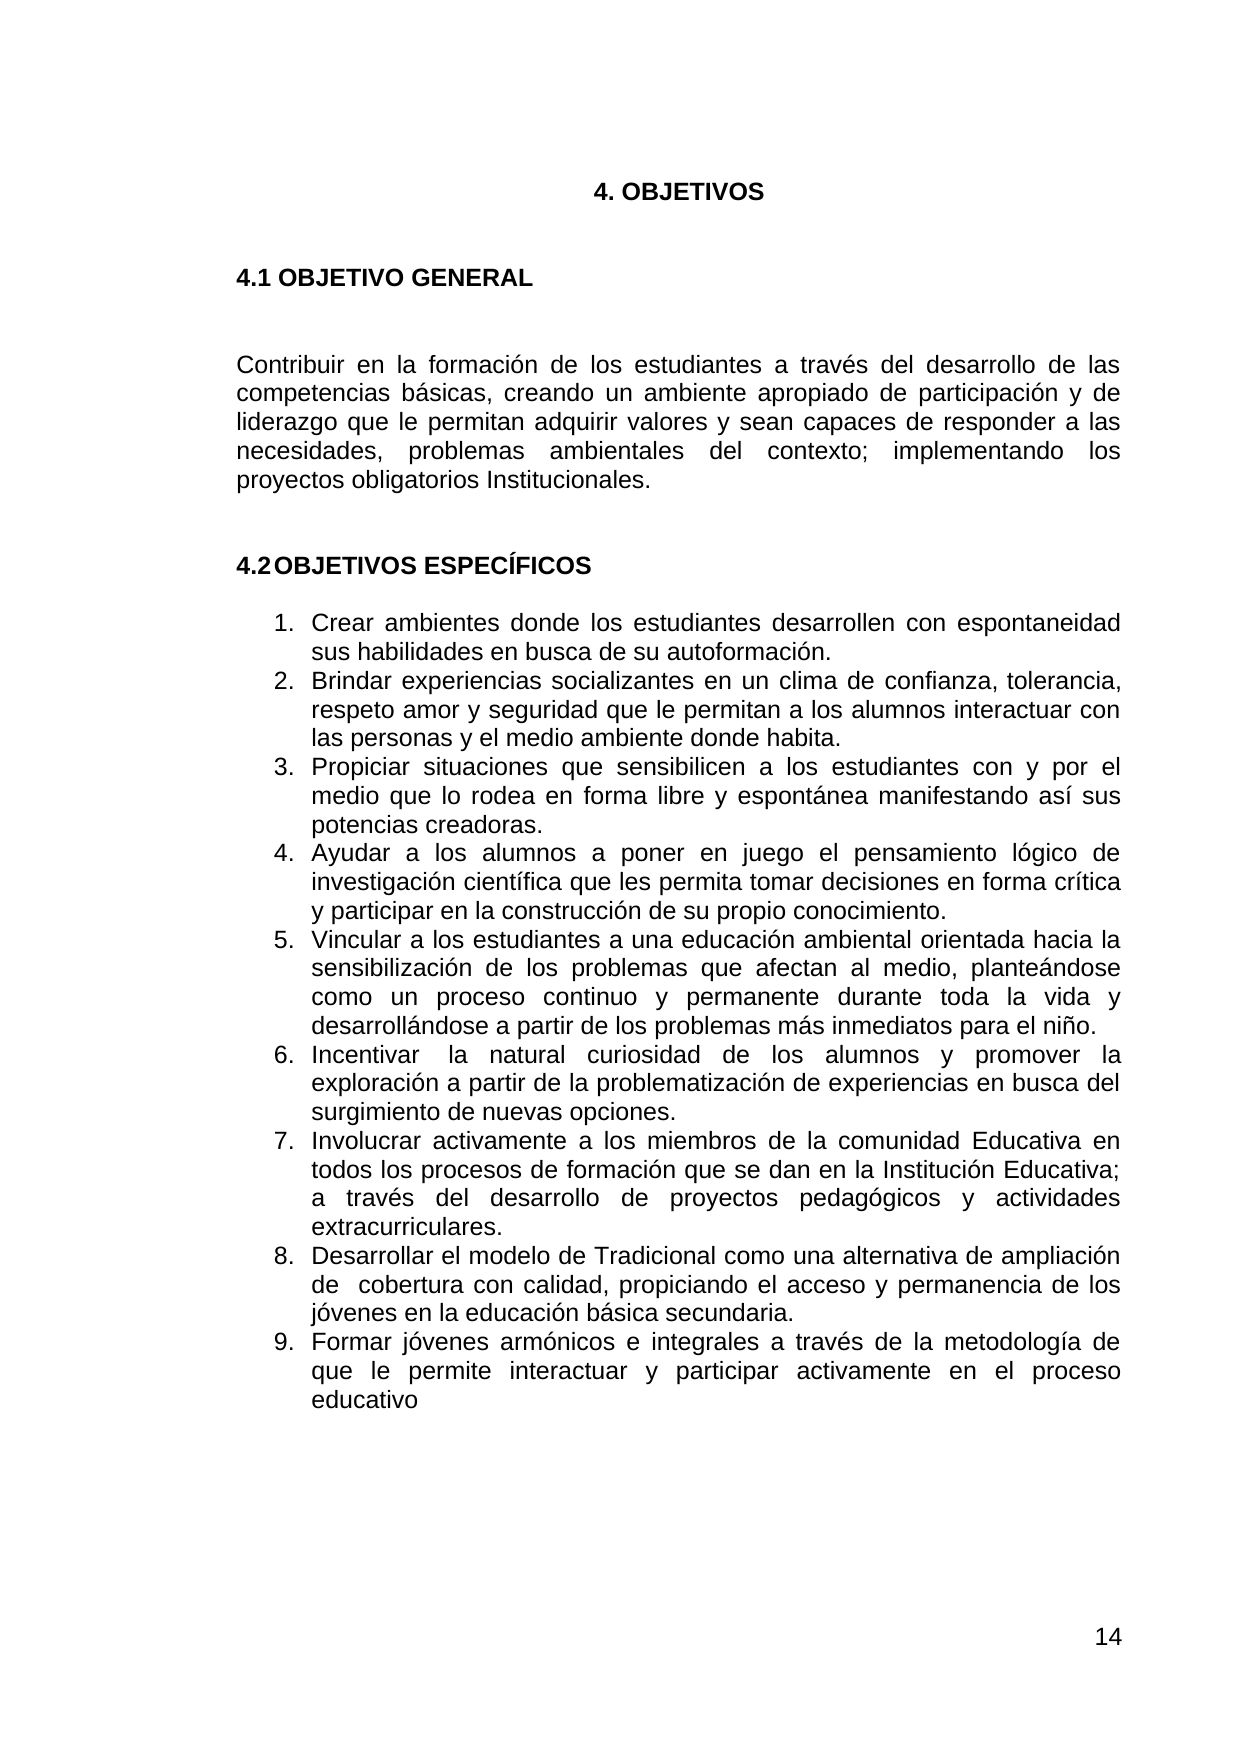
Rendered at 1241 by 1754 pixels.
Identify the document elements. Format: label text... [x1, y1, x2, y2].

text 4.1 OBJETIVO GENERAL [236, 263, 1122, 292]
list Involucrar activamente a los miembros de la comunidad Educativa en todos los procesos de formación que se dan en la Institución Educativa; a través del desarrollo de proyectos pedagógicos y actividades extracurriculares. [274, 1126, 1122, 1241]
text 4. OBJETIVOS [236, 177, 1122, 206]
list Brindar experiencias socializantes en un clima de confianza, tolerancia, respeto amor y seguridad que le permitan a los alumnos interactuar con las personas y el medio ambiente donde habita. [274, 666, 1122, 752]
list OBJETIVOS ESPECÍFICOS [236, 551, 1122, 580]
list Propiciar situaciones que sensibilicen a los estudiantes con y por el medio que lo rodea en forma libre y espontánea manifestando así sus potencias creadoras. [274, 752, 1122, 838]
list Ayudar a los alumnos a poner en juego el pensamiento lógico de investigación científica que les permita tomar decisiones en forma crítica y participar en la construcción de su propio conocimiento. [274, 838, 1122, 925]
list Vincular a los estudiantes a una educación ambiental orientada hacia la sensibilización de los problemas que afectan al medio, planteándose como un proceso continuo y permanente durante toda la vida y desarrollándose a partir de los problemas más inmediatos para el niño. [274, 925, 1122, 1040]
list Crear ambientes donde los estudiantes desarrollen con espontaneidad sus habilidades en busca de su autoformación. [274, 608, 1122, 666]
list Formar jóvenes armónicos e integrales a través de la metodología de que le permite interactuar y participar activamente en el proceso educativo [274, 1327, 1122, 1413]
list Incentivar la natural curiosidad de los alumnos y promover la exploración a partir de la problematización de experiencias en busca del surgimiento de nuevas opciones. [274, 1040, 1122, 1126]
list Desarrollar el modelo de Tradicional como una alternativa de ampliación de cobertura con calidad, propiciando el acceso y permanencia de los jóvenes en la educación básica secundaria. [274, 1241, 1122, 1327]
text Contribuir en la formación de los estudiantes a través del desarrollo de las competencias básicas, creando un ambiente apropiado de participación y de liderazgo que le permitan adquirir valores y sean capaces de responder a las necesidades, problemas ambientales del contexto; implementando los proyectos obligatorios Institucionales. [236, 350, 1122, 493]
